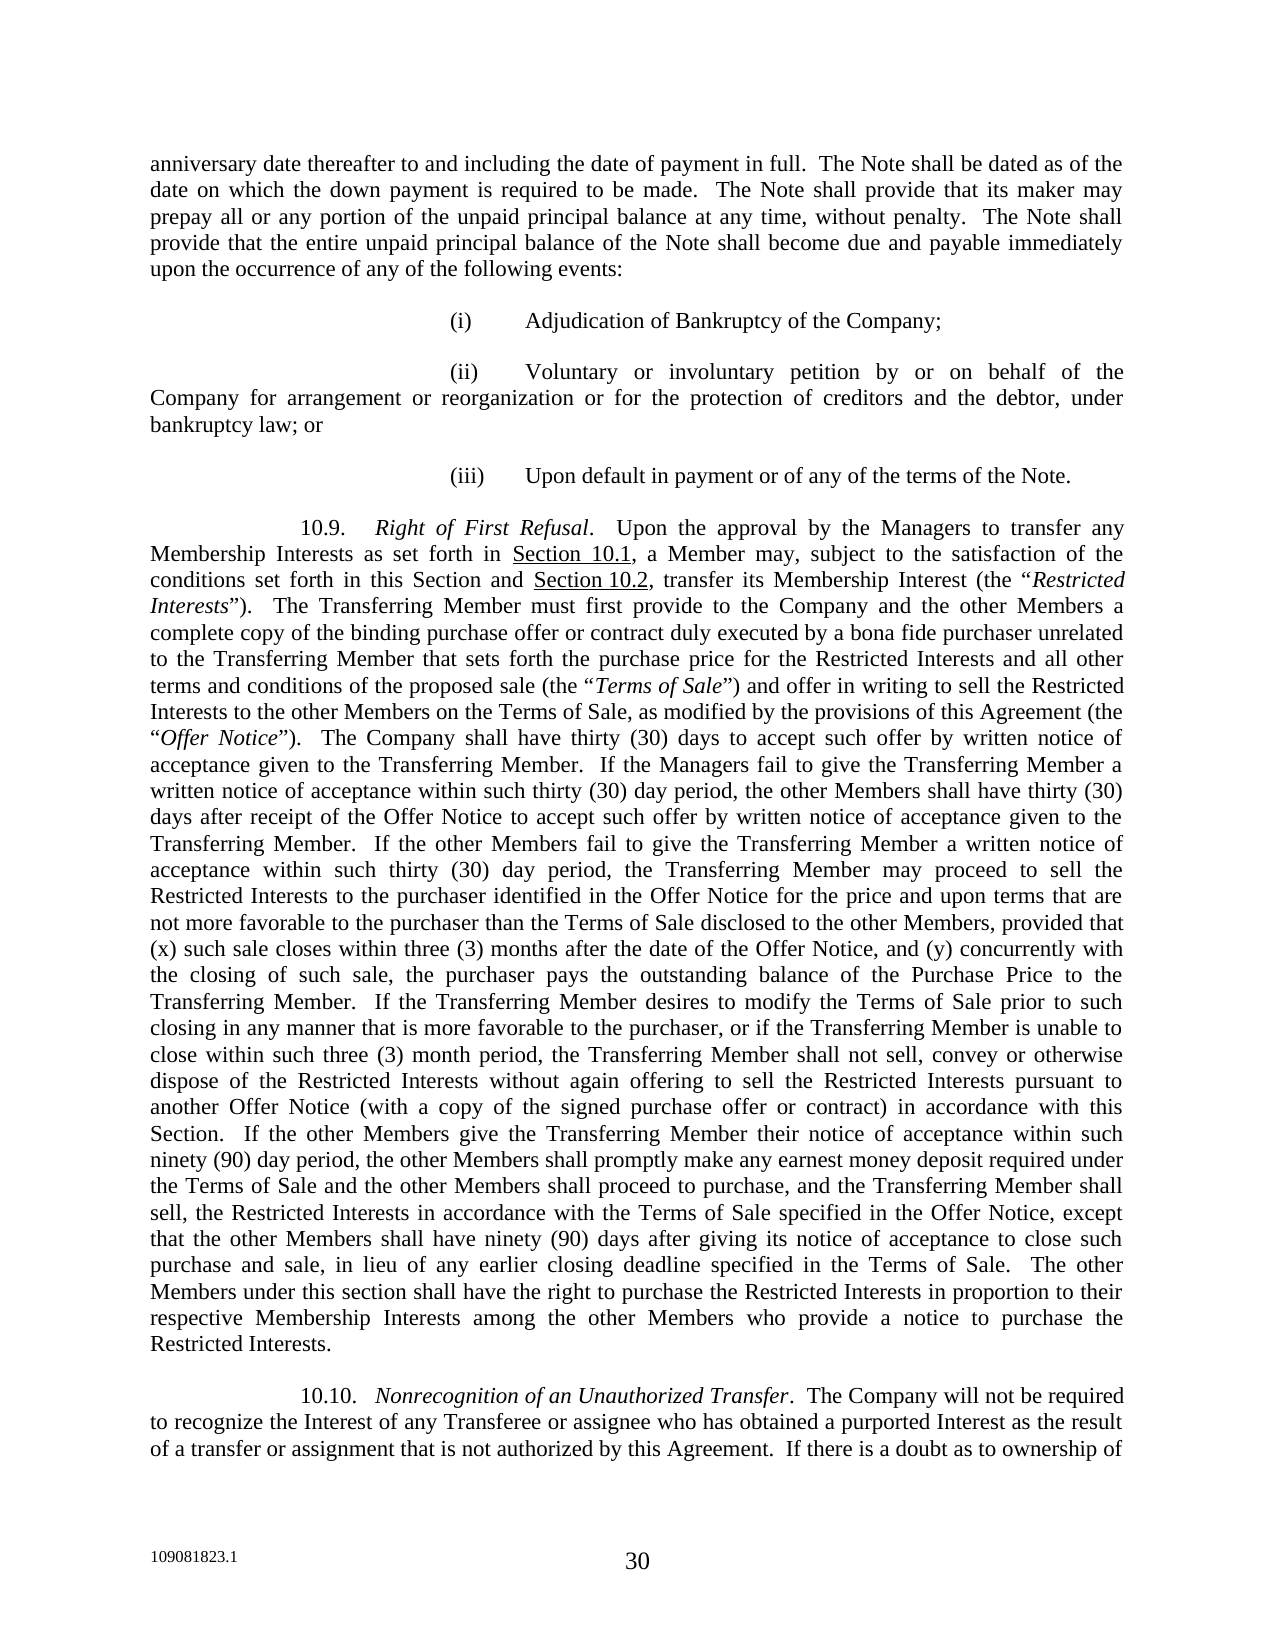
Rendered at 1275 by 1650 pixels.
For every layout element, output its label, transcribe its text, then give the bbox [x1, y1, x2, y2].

list Adjudication of Bankruptcy of the Company; [150, 307, 1125, 333]
list Upon default in payment or of any of the terms of the Note. [150, 462, 1125, 488]
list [150, 150, 1125, 282]
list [150, 1382, 1125, 1461]
list Voluntary or involuntary petition by or on behalf of the Company for arrangement or reorganization or for the protection of creditors and the debtor, under bankruptcy law; or [150, 358, 1125, 437]
list Right of First Refusal. Upon the approval by the Managers to transfer any Membership Interests as set forth in Section 10.1, a Member may, subject to the satisfaction of the conditions set forth in this Section and Section 10.2, transfer its Membership Interest (the “Restricted Interests”). The Transferring Member must first provide to the Company and the other Members a complete copy of the binding purchase offer or contract duly executed by a bona fide purchaser unrelated to the Transferring Member that sets forth the purchase price for the Restricted Interests and all other terms and conditions of the proposed sale (the “Terms of Sale”) and offer in writing to sell the Restricted Interests to the other Members on the Terms of Sale, as modified by the provisions of this Agreement (the “Offer Notice”). The Company shall have thirty (30) days to accept such offer by written notice of acceptance given to the Transferring Member. If the Managers fail to give the Transferring Member a written notice of acceptance within such thirty (30) day period, the other Members shall have thirty (30) days after receipt of the Offer Notice to accept such offer by written notice of acceptance given to the Transferring Member. If the other Members fail to give the Transferring Member a written notice of acceptance within such thirty (30) day period, the Transferring Member may proceed to sell the Restricted Interests to the purchaser identified in the Offer Notice for the price and upon terms that are not more favorable to the purchaser than the Terms of Sale disclosed to the other Members, provided that (x) such sale closes within three (3) months after the date of the Offer Notice, and (y) concurrently with the closing of such sale, the purchaser pays the outstanding balance of the Purchase Price to the Transferring Member. If the Transferring Member desires to modify the Terms of Sale prior to such closing in any manner that is more favorable to the purchaser, or if the Transferring Member is unable to close within such three (3) month period, the Transferring Member shall not sell, convey or otherwise dispose of the Restricted Interests without again offering to sell the Restricted Interests pursuant to another Offer Notice (with a copy of the signed purchase offer or contract) in accordance with this Section. If the other Members give the Transferring Member their notice of acceptance within such ninety (90) day period, the other Members shall promptly make any earnest money deposit required under the Terms of Sale and the other Members shall proceed to purchase, and the Transferring Member shall sell, the Restricted Interests in accordance with the Terms of Sale specified in the Offer Notice, except that the other Members shall have ninety (90) days after giving its notice of acceptance to close such purchase and sale, in lieu of any earlier closing deadline specified in the Terms of Sale. The other Members under this section shall have the right to purchase the Restricted Interests in proportion to their respective Membership Interests among the other Members who provide a notice to purchase the Restricted Interests. [150, 513, 1125, 1357]
